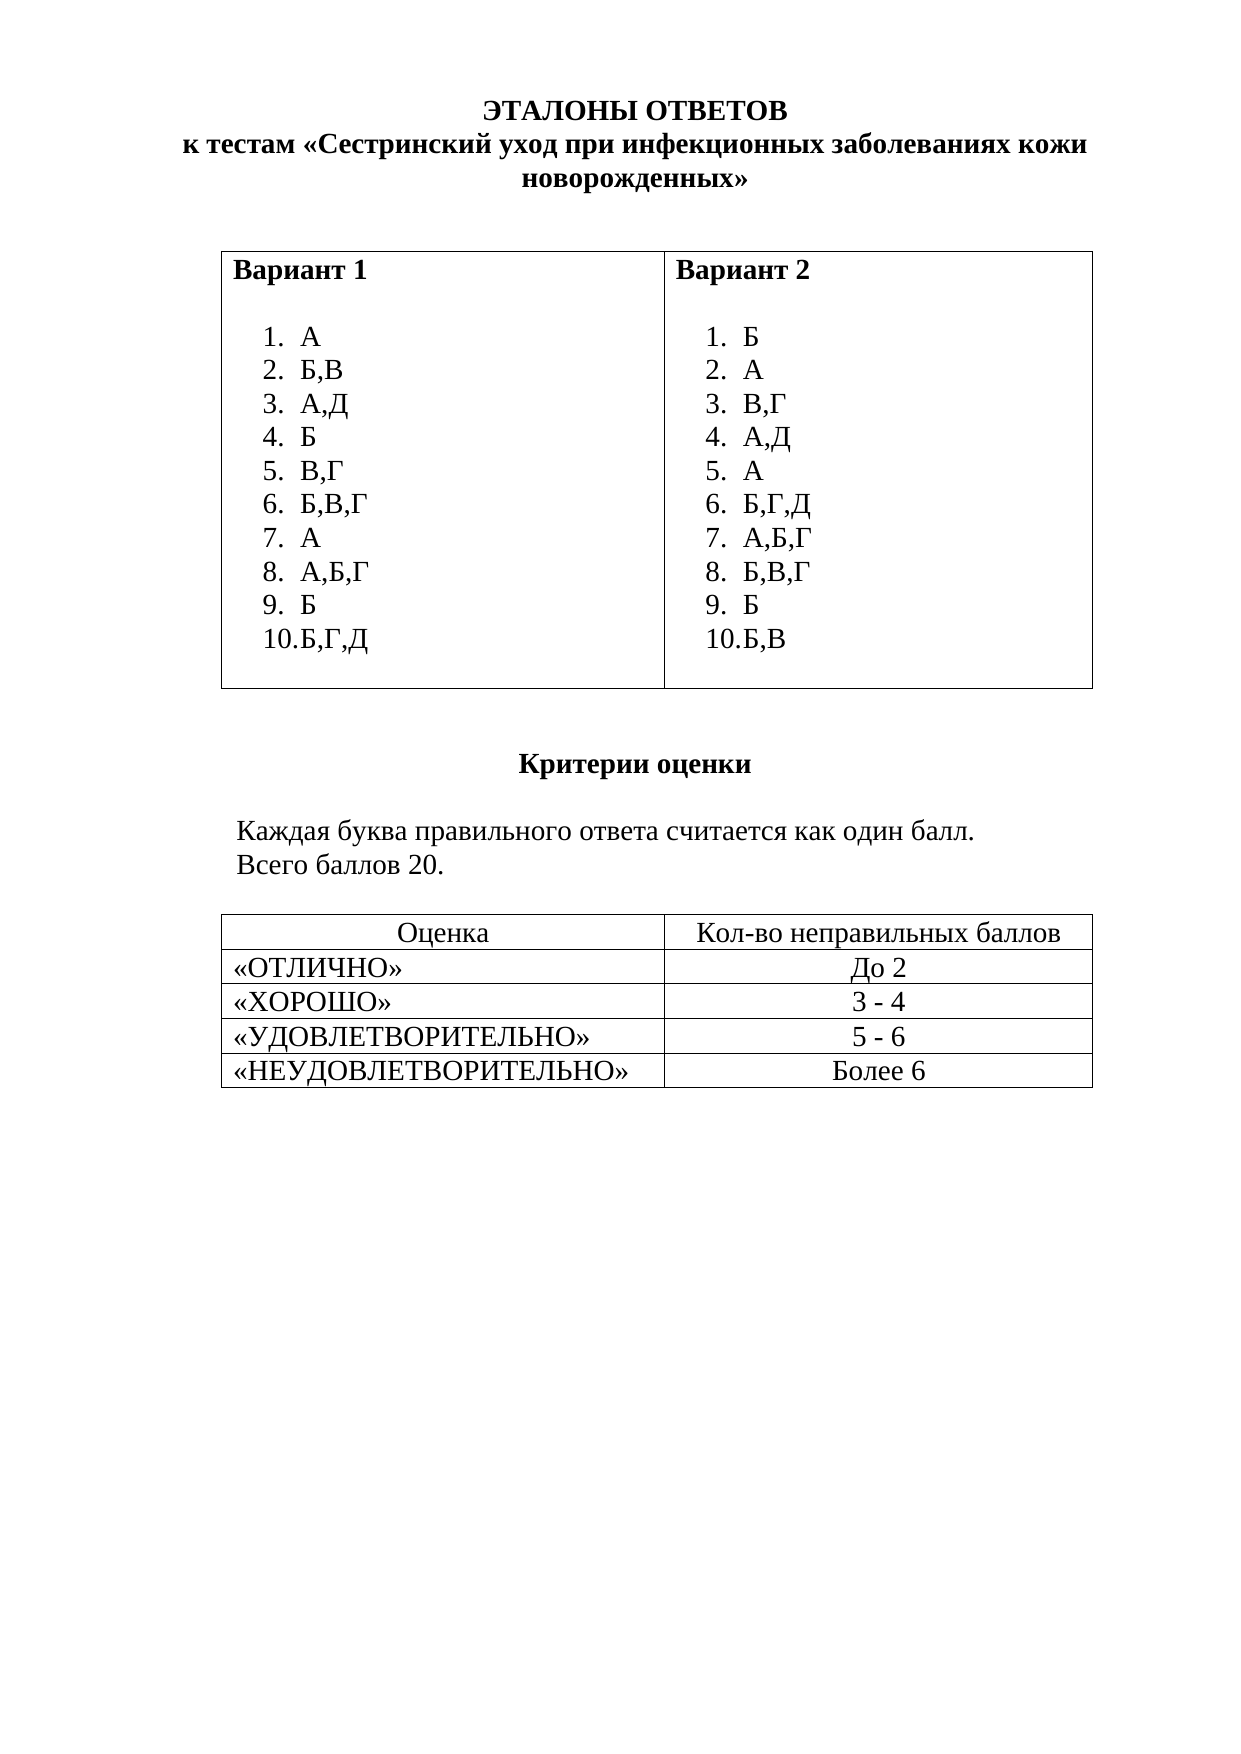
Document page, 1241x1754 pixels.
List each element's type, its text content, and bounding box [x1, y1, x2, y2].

table_cell Более 6 [665, 1054, 1092, 1087]
table_cell 3 - 4 [665, 984, 1092, 1018]
table_cell «НЕУДОВЛЕТВОРИТЕЛЬНО» [222, 1054, 664, 1087]
table_cell 5 - 6 [665, 1019, 1092, 1052]
table_header Вариант 1 А Б,В А,Д Б В,Г Б,В,Г А А,Б,Г Б Б,Г,Д [222, 252, 664, 688]
text ЭТАЛОНЫ ОТВЕТОВ [118, 93, 1152, 126]
text Каждая буква правильного ответа считается как один балл. [118, 813, 1152, 847]
table_header Вариант 2 Б А В,Г А,Д А Б,Г,Д А,Б,Г Б,В,Г Б Б,В [665, 252, 1092, 688]
table_cell «ОТЛИЧНО» [222, 950, 664, 983]
table_cell До 2 [665, 950, 1092, 983]
text Критерии оценки [118, 746, 1152, 780]
table_header Оценка [222, 915, 664, 949]
text к тестам «Сестринский уход при инфекционных заболеваниях кожи новорожденных» [118, 126, 1152, 193]
table_cell «ХОРОШО» [222, 984, 664, 1018]
table_cell «УДОВЛЕТВОРИТЕЛЬНО» [222, 1019, 664, 1052]
text Всего баллов 20. [118, 847, 1152, 881]
table_header Кол-во неправильных баллов [665, 915, 1092, 949]
